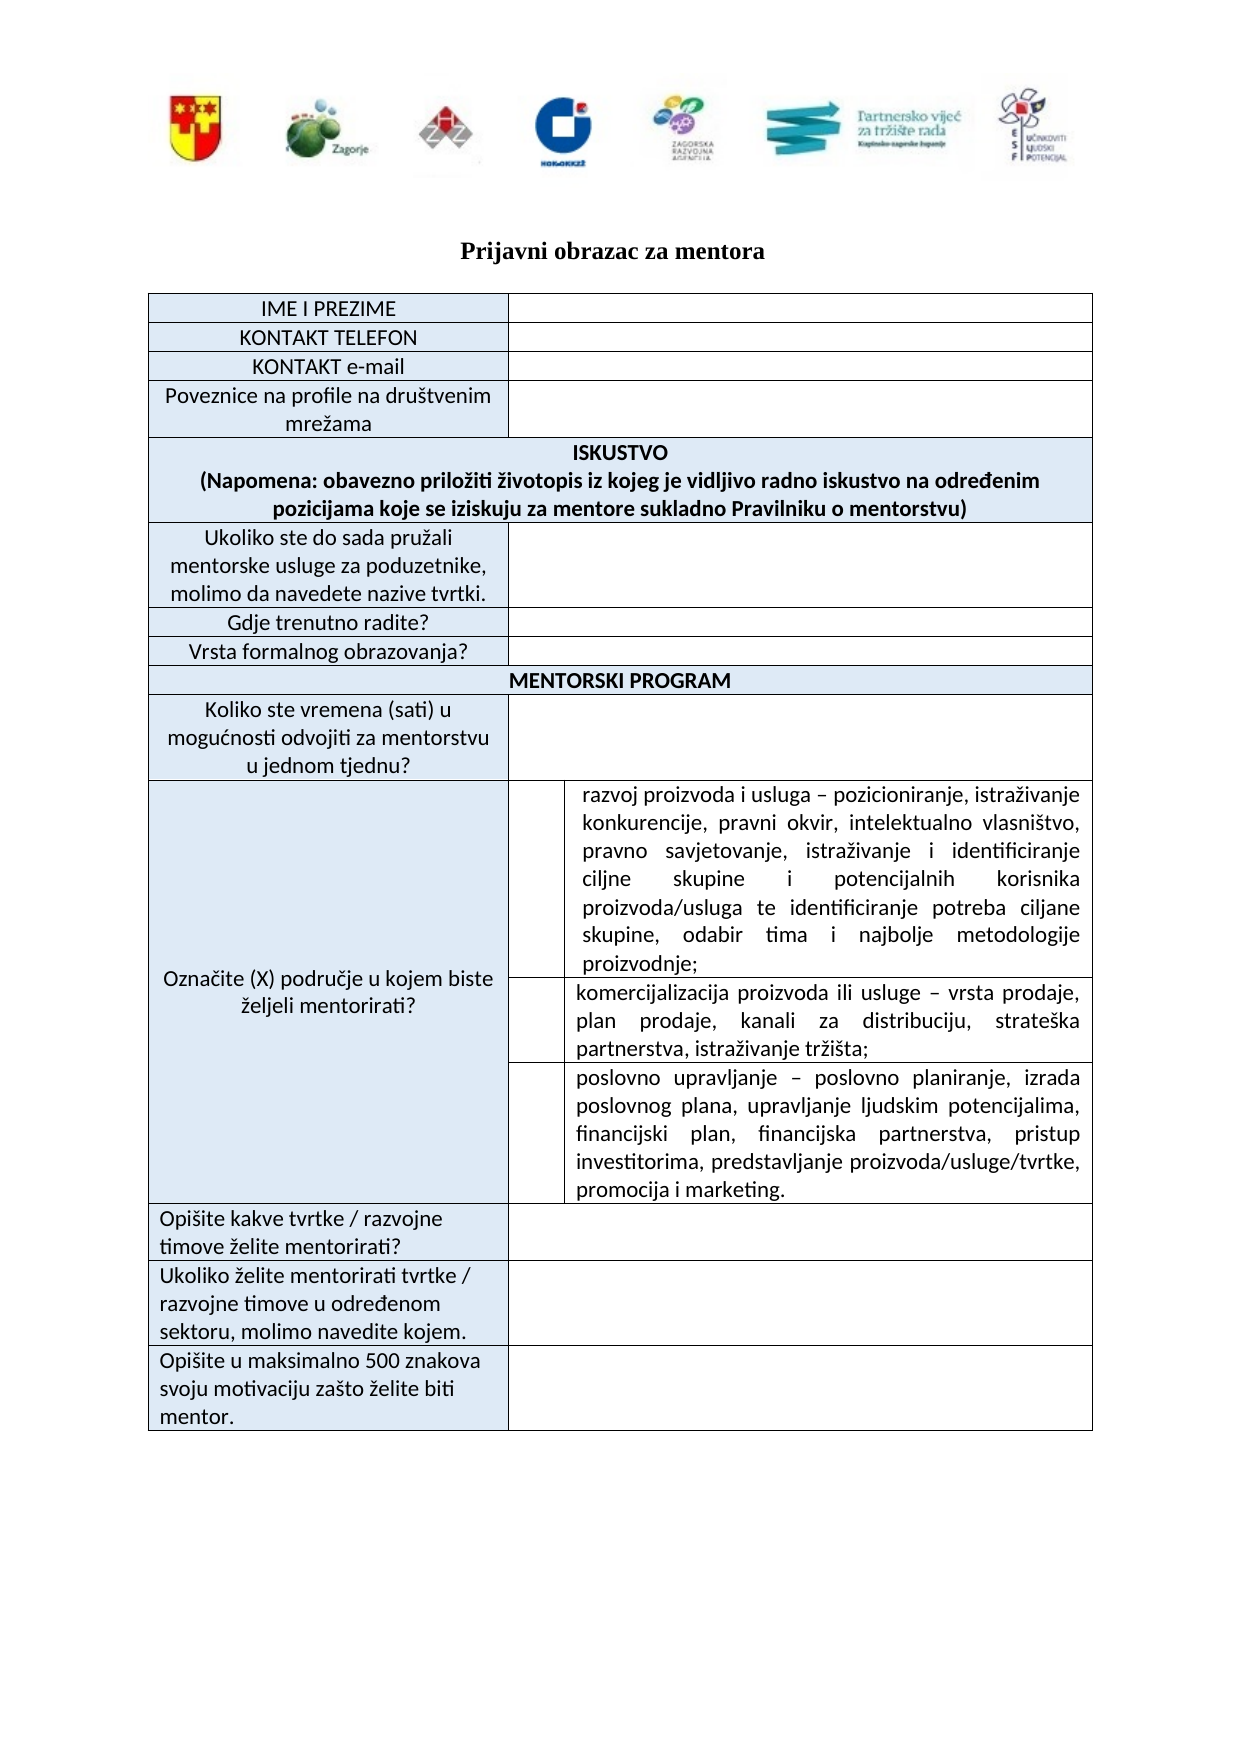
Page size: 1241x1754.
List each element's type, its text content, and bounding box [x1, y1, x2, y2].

subtitle Prijavni obrazac za mentora [148, 236, 1093, 265]
table_cell [509, 1261, 1092, 1345]
table_cell KONTAKT e-mail [149, 352, 508, 380]
table_header [509, 294, 1092, 322]
table_cell Ukoliko ste do sada pružali mentorske usluge za poduzetnike, molimo da navedete nazive tvrtki. [149, 523, 508, 607]
table_cell [509, 352, 1092, 380]
picture [147, 73, 1092, 188]
table_cell [509, 637, 1092, 665]
table_header IME I PREZIME [149, 294, 508, 322]
table_cell MENTORSKI PROGRAM [149, 666, 1092, 694]
table_cell [509, 978, 564, 1062]
table_cell [509, 695, 1092, 779]
table_cell Opišite kakve tvrtke / razvojne timove želite mentorirati? [149, 1204, 508, 1260]
table_cell razvoj proizvoda i usluga – pozicioniranje, istraživanje konkurencije, pravni okvir, intelektualno vlasništvo, pravno savjetovanje, istraživanje i identificiranje ciljne skupine i potencijalnih korisnika proizvoda/usluga te identificiranje potreba ciljane skupine, odabir tima i najbolje metodologije proizvodnje; [565, 781, 1092, 977]
table_cell Vrsta formalnog obrazovanja? [149, 637, 508, 665]
table_cell [509, 608, 1092, 636]
table_cell [509, 781, 564, 977]
table_cell [509, 1063, 564, 1203]
table_cell Ukoliko želite mentorirati tvrtke / razvojne timove u određenom sektoru, molimo navedite kojem. [149, 1261, 508, 1345]
table_cell [509, 323, 1092, 351]
table_cell ISKUSTVO (Napomena: obavezno priložiti životopis iz kojeg je vidljivo radno iskustvo na određenim pozicijama koje se iziskuju za mentore sukladno Pravilniku o mentorstvu) [149, 438, 1092, 522]
table_cell Označite (X) područje u kojem biste željeli mentorirati? [149, 781, 508, 1203]
table_cell Koliko ste vremena (sati) u mogućnosti odvojiti za mentorstvu u jednom tjednu? [149, 695, 508, 779]
table_cell KONTAKT TELEFON [149, 323, 508, 351]
table_cell [509, 1346, 1092, 1430]
table_cell Opišite u maksimalno 500 znakova svoju motivaciju zašto želite biti mentor. [149, 1346, 508, 1430]
table_cell [509, 381, 1092, 437]
table_cell [509, 1204, 1092, 1260]
table_cell [509, 523, 1092, 607]
table_cell Poveznice na profile na društvenim mrežama [149, 381, 508, 437]
table_cell komercijalizacija proizvoda ili usluge – vrsta prodaje, plan prodaje, kanali za distribuciju, strateška partnerstva, istraživanje tržišta; [565, 978, 1092, 1062]
table_cell Gdje trenutno radite? [149, 608, 508, 636]
table_cell poslovno upravljanje – poslovno planiranje, izrada poslovnog plana, upravljanje ljudskim potencijalima, financijski plan, financijska partnerstva, pristup investitorima, predstavljanje proizvoda/usluge/tvrtke, promocija i marketing. [565, 1063, 1092, 1203]
